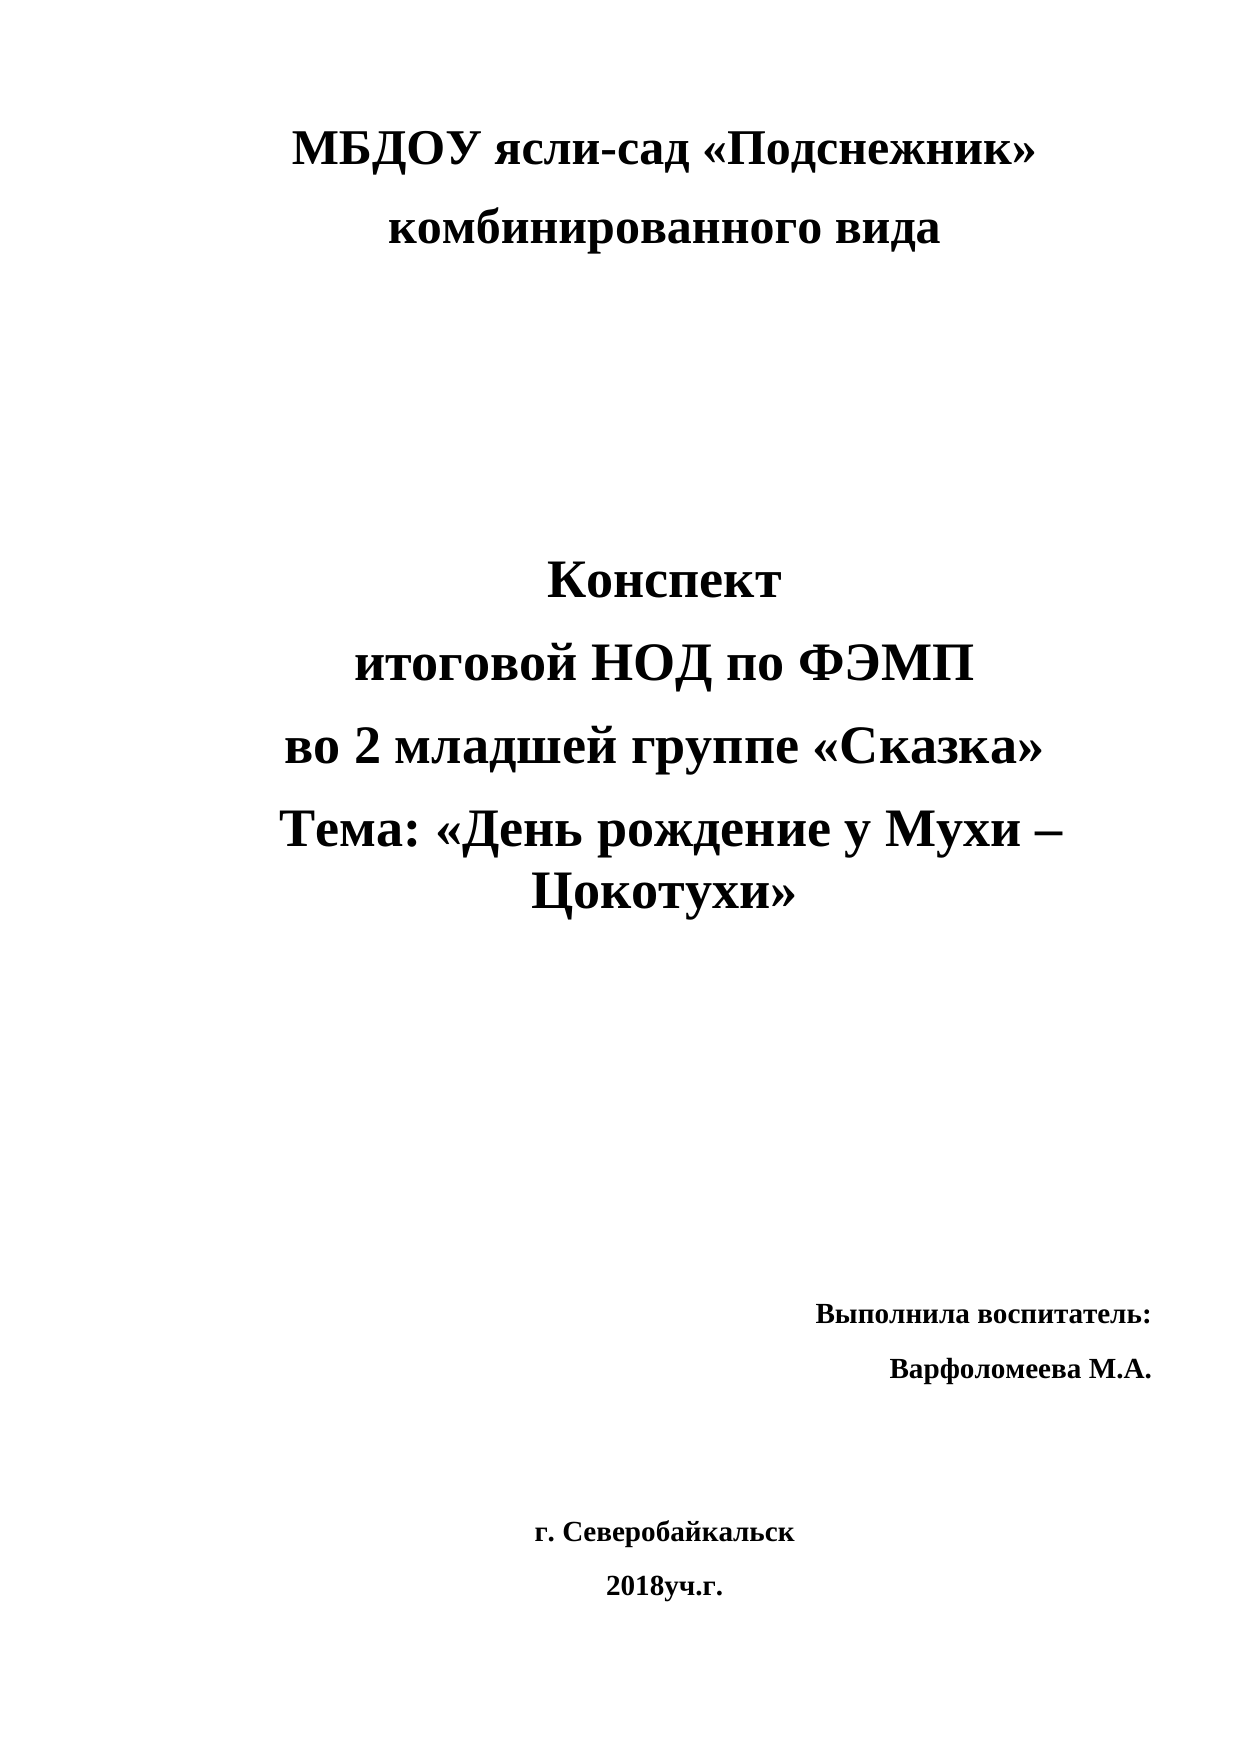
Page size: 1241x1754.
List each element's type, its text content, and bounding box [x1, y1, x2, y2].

text Конспект [177, 547, 1152, 609]
text МБДОУ ясли-сад «Подснежник» [177, 118, 1152, 176]
text Тема: «День рождение у Мухи – Цокотухи» [177, 796, 1152, 921]
text 2018уч.г. [177, 1568, 1152, 1602]
text во 2 младшей группе «Сказка» [177, 713, 1152, 775]
text Выполнила воспитатель: [177, 1296, 1152, 1330]
text Варфоломеева М.А. [177, 1351, 1152, 1384]
text г. Северобайкальск [177, 1514, 1152, 1547]
text итоговой НОД по ФЭМП [177, 630, 1152, 692]
text комбинированного вида [177, 196, 1152, 254]
